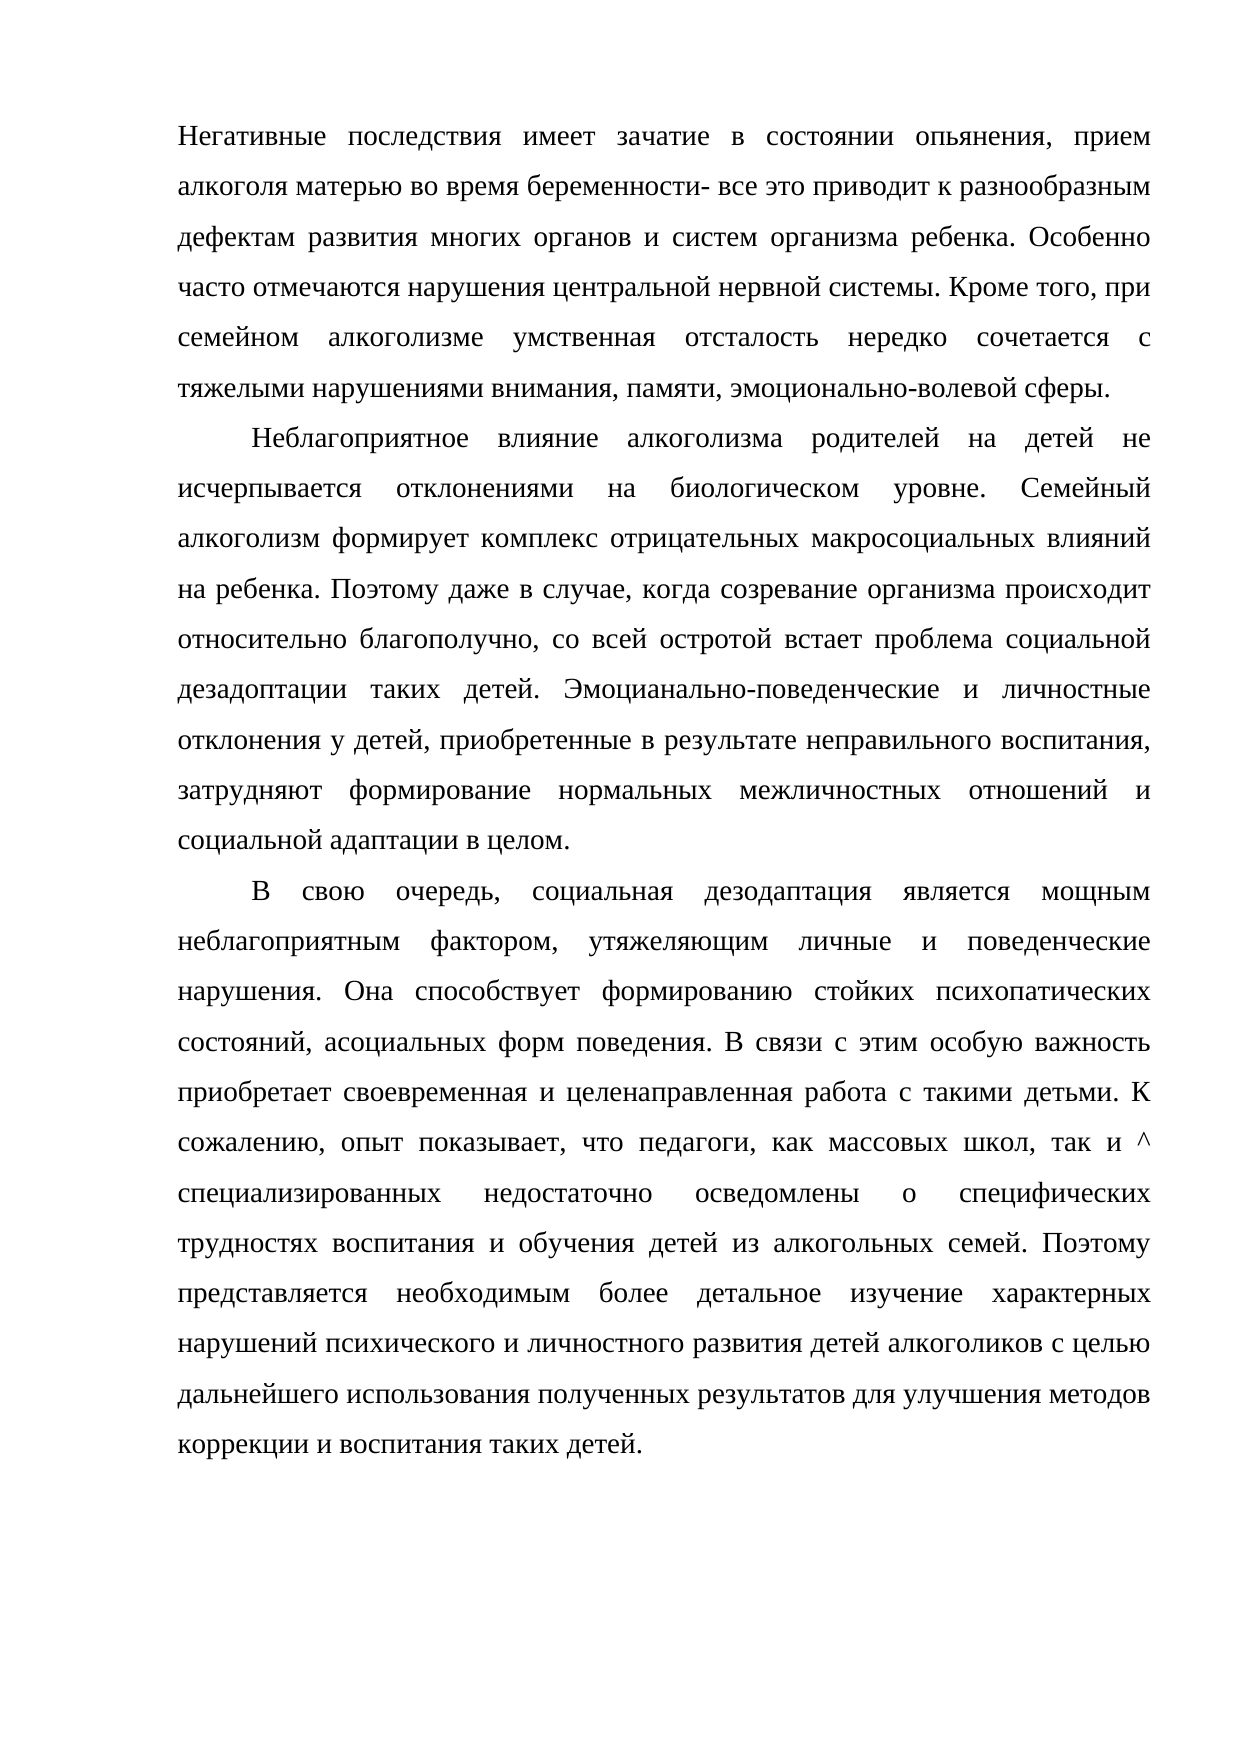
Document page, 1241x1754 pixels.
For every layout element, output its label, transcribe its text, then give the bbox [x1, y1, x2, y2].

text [177, 118, 1152, 403]
text Неблагоприятное влияние алкоголизма родителей на детей не исчерпывается отклонениями на биологическом уровне. Семейный алкоголизм формирует комплекс отрицательных макросоциальных влияний на ребенка. Поэтому даже в случае, когда созревание организма происходит относительно благополучно, со всей остротой встает проблема социальной дезадоптации таких детей. Эмоцианально-поведенческие и личностные отклонения у детей, приобретенные в результате неправильного воспитания, затрудняют формирование нормальных межличностных отношений и социальной адаптации в целом. [177, 420, 1152, 856]
text В свою очередь, социальная дезодаптация является мощным неблагоприятным фактором, утяжеляющим личные и поведенческие нарушения. Она способствует формированию стойких психопатических состояний, асоциальных форм поведения. В связи с этим особую важность приобретает своевременная и целенаправленная работа с такими детьми. К сожалению, опыт показывает, что педагоги, как массовых школ, так и ^ специализированных недостаточно осведомлены о специфических трудностях воспитания и обучения детей из алкогольных семей. Поэтому представляется необходимым более детальное изучение характерных нарушений психического и личностного развития детей алкоголиков с целью дальнейшего использования полученных результатов для улучшения методов коррекции и воспитания таких детей. [177, 873, 1152, 1460]
